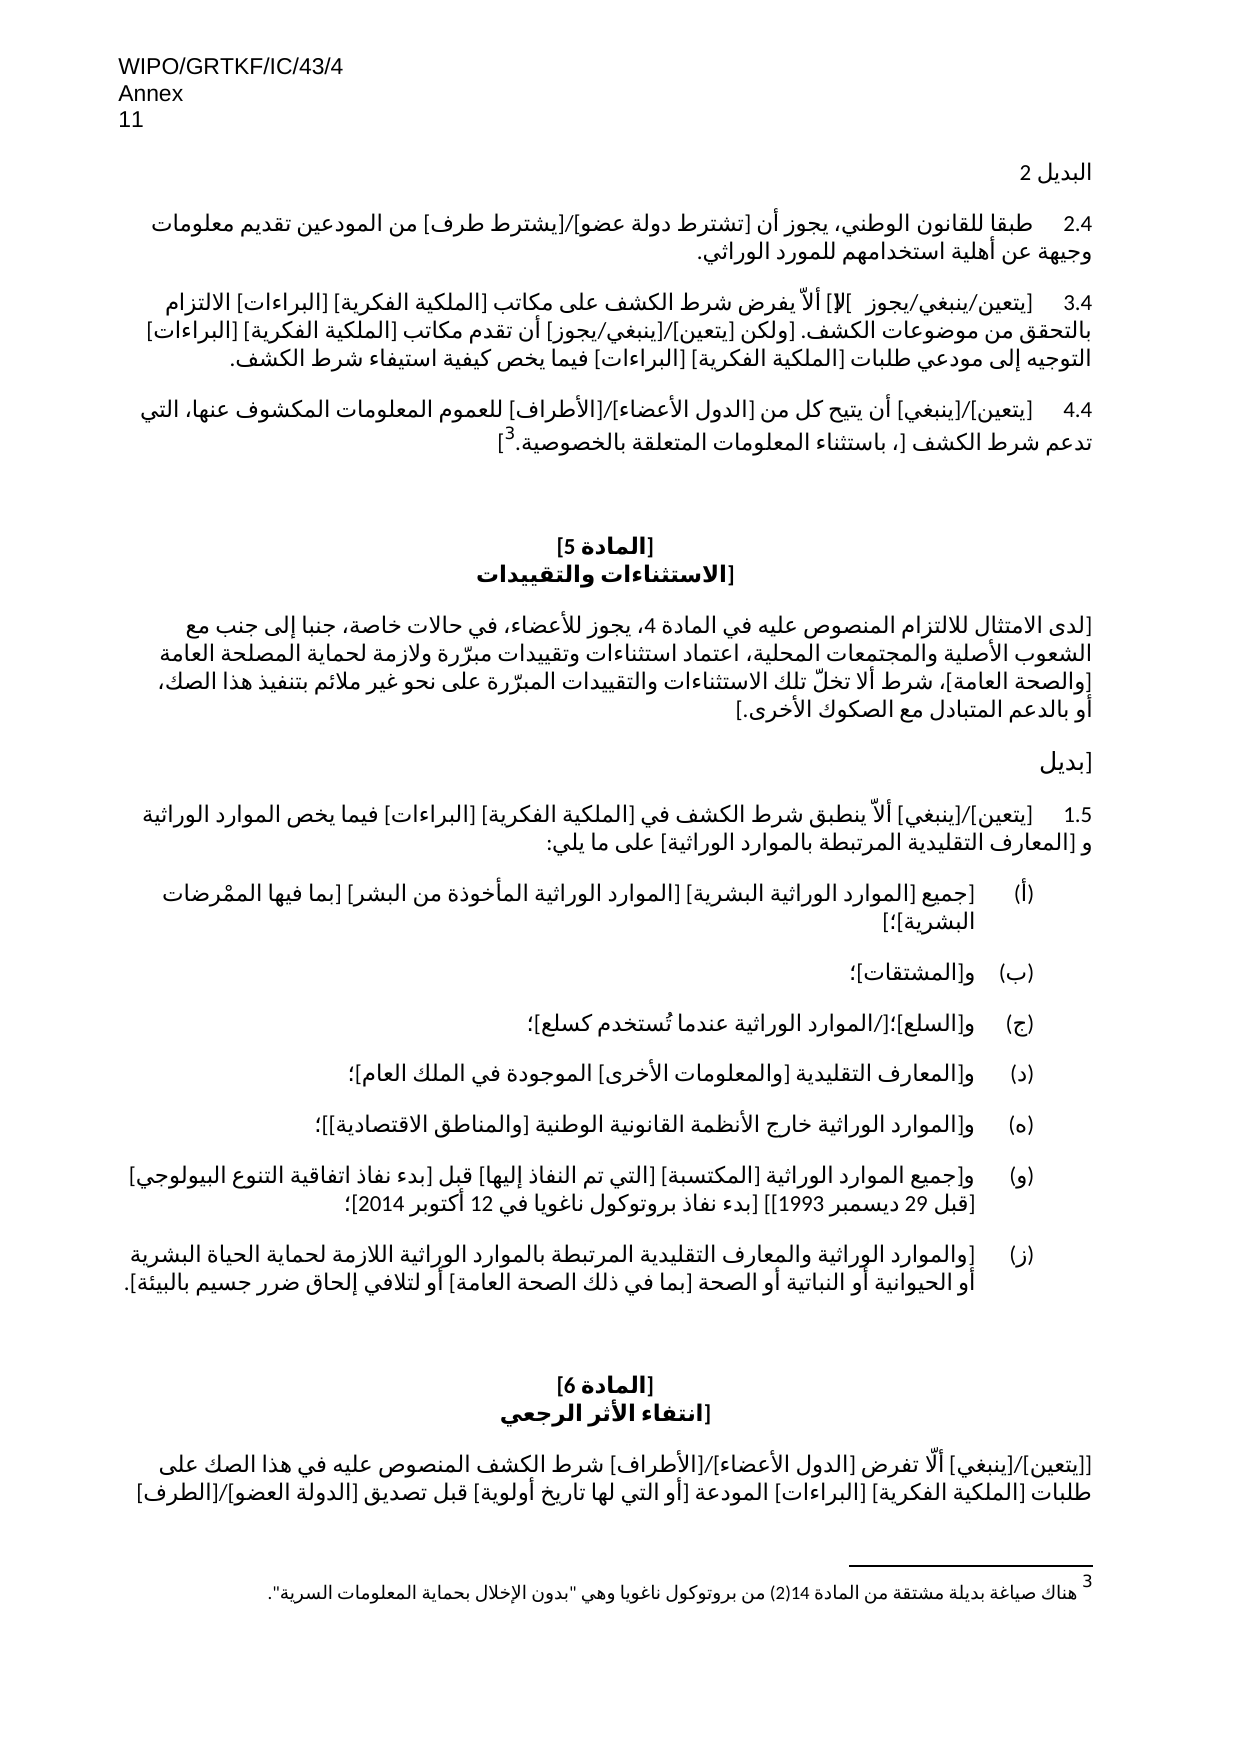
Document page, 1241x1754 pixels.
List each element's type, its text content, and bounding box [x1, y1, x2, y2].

text (ه) و[الموارد الوراثية خارج الأنظمة القانونية الوطنية [والمناطق الاقتصادية]]؛ [118, 1111, 1034, 1138]
text [المادة 5] [118, 532, 1092, 560]
text (ج) و[السلع]؛[/الموارد الوراثية عندما تُستخدم كسلع]؛ [118, 1009, 1034, 1037]
text 3.4 [يتعين/ينبغي/يجوز] [لا] ألاّ يفرض شرط الكشف على مكاتب [الملكية الفكرية] [البراءات] الالتزام بالتحقق من موضوعات الكشف. [ولكن [يتعين]/[ينبغي/يجوز] أن تقدم مكاتب [الملكية الفكرية] [البراءات] التوجيه إلى مودعي طلبات [الملكية الفكرية] [البراءات] فيما يخص كيفية استيفاء شرط الكشف. [118, 288, 1092, 372]
text (ب) و[المشتقات]؛ [118, 958, 1034, 986]
text [لدى الامتثال للالتزام المنصوص عليه في المادة 4، يجوز للأعضاء، في حالات خاصة، جنبا إلى جنب مع الشعوب الأصلية والمجتمعات المحلية، اعتماد استثناءات وتقييدات مبرّرة ولازمة لحماية المصلحة العامة [والصحة العامة]، شرط ألا تخلّ تلك الاستثناءات والتقييدات المبرّرة على نحو غير ملائم بتنفيذ هذا الصك، أو بالدعم المتبادل مع الصكوك الأخرى.] [118, 611, 1092, 723]
text [انتفاء الأثر الرجعي [118, 1399, 1093, 1427]
text (و) و[جميع الموارد الوراثية [المكتسبة] [التي تم النفاذ إليها] قبل [بدء نفاذ اتفاقية التنوع البيولوجي] [قبل 29 ديسمبر 1993]] [بدء نفاذ بروتوكول ناغويا في 12 أكتوبر 2014]؛ [118, 1161, 1034, 1217]
text (ز) [والموارد الوراثية والمعارف التقليدية المرتبطة بالموارد الوراثية اللازمة لحماية الحياة البشرية أو الحيوانية أو النباتية أو الصحة [بما في ذلك الصحة العامة] أو لتلافي إلحاق ضرر جسيم بالبيئة]. [118, 1240, 1034, 1296]
text [المادة 6] [118, 1371, 1092, 1399]
text البديل 2 [118, 158, 1092, 187]
text 4.4 [يتعين]/[ينبغي] أن يتيح كل من [الدول الأعضاء]/[الأطراف] للعموم المعلومات المكشوف عنها، التي تدعم شرط الكشف [، باستثناء المعلومات المتعلقة بالخصوصية.] [118, 395, 1092, 457]
text (أ) [جميع [الموارد الوراثية البشرية] [الموارد الوراثية المأخوذة من البشر] [بما فيها الممْرضات البشرية]؛] [118, 879, 1034, 935]
text 1.5 [يتعين]/[ينبغي] ألاّ ينطبق شرط الكشف في [الملكية الفكرية] [البراءات] فيما يخص الموارد الوراثية و [المعارف التقليدية المرتبطة بالموارد الوراثية] على ما يلي: [118, 800, 1092, 856]
text (د) و[المعارف التقليدية [والمعلومات الأخرى] الموجودة في الملك العام]؛ [118, 1059, 1034, 1088]
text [118, 1450, 1092, 1506]
text 2.4 طبقا للقانون الوطني، يجوز أن [تشترط دولة عضو]/[يشترط طرف] من المودعين تقديم معلومات وجيهة عن أهلية استخدامهم للمورد الوراثي. [118, 209, 1092, 266]
text [بديل [118, 746, 1092, 777]
text [الاستثناءات والتقييدات [118, 560, 1092, 588]
